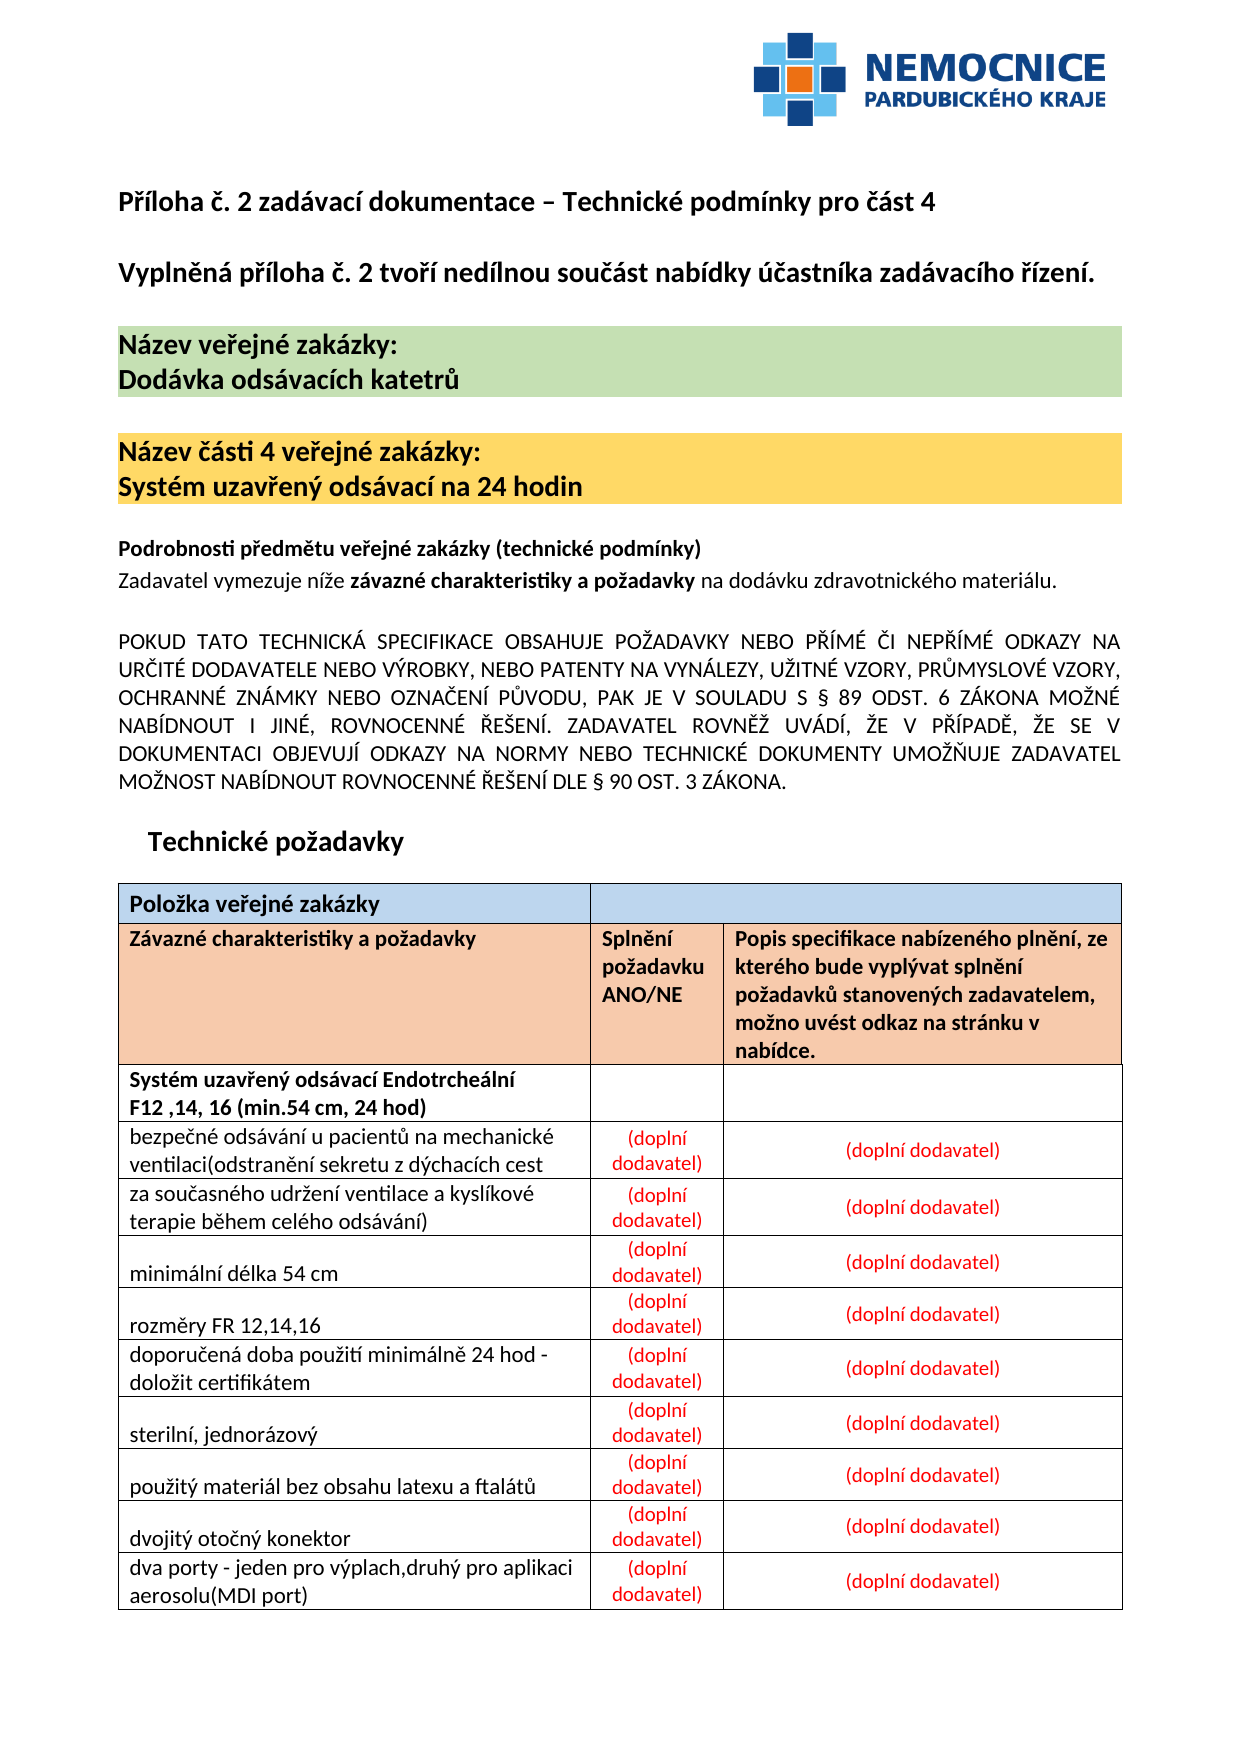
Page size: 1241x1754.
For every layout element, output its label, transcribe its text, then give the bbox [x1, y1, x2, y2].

text Vyplněná příloha č. 2 tvoří nedílnou součást nabídky účastníka zadávacího řízení. [118, 254, 1122, 290]
table_cell (doplní dodavatel) [591, 1501, 723, 1552]
table_cell bezpečné odsávání u pacientů na mechanické ventilaci(odstranění sekretu z dýchacích cest [119, 1122, 590, 1178]
table_cell použitý materiál bez obsahu latexu a ftalátů [119, 1449, 590, 1500]
table_cell za současného udržení ventilace a kyslíkové terapie během celého odsávání) [119, 1179, 590, 1235]
table_cell (doplní dodavatel) [724, 1236, 1122, 1287]
table_cell [724, 1065, 1122, 1121]
table_cell dvojitý otočný konektor [119, 1501, 590, 1552]
text Podrobnosti předmětu veřejné zakázky (technické podmínky) [118, 534, 1122, 562]
table_cell minimální délka 54 cm [119, 1236, 590, 1287]
table_cell (doplní dodavatel) [591, 1340, 723, 1396]
table_cell (doplní dodavatel) [591, 1449, 723, 1500]
text POKUD TATO TECHNICKÁ SPECIFIKACE OBSAHUJE POŽADAVKY NEBO PŘÍMÉ ČI NEPŘÍMÉ ODKAZY NA URČITÉ DODAVATELE NEBO VÝROBKY, NEBO PATENTY NA VYNÁLEZY, UŽITNÉ VZORY, PRŮMYSLOVÉ VZORY, OCHRANNÉ ZNÁMKY NEBO OZNAČENÍ PŮVODU, PAK JE V SOULADU S § 89 ODST. 6 ZÁKONA MOŽNÉ NABÍDNOUT I JINÉ, ROVNOCENNÉ ŘEŠENÍ. ZADAVATEL ROVNĚŽ UVÁDÍ, ŽE V PŘÍPADĚ, ŽE SE V DOKUMENTACI OBJEVUJÍ ODKAZY NA NORMY NEBO TECHNICKÉ DOKUMENTY UMOŽŇUJE ZADAVATEL MOŽNOST NABÍDNOUT ROVNOCENNÉ ŘEŠENÍ DLE § 90 OST. 3 ZÁKONA. [118, 627, 1122, 795]
table_cell doporučená doba použití minimálně 24 hod - doložit certifikátem [119, 1340, 590, 1396]
table_cell dva porty - jeden pro výplach,druhý pro aplikaci aerosolu(MDI port) [119, 1553, 590, 1609]
table_cell (doplní dodavatel) [724, 1179, 1122, 1235]
table_cell (doplní dodavatel) [724, 1553, 1122, 1609]
table_cell Závazné charakteristiky a požadavky [119, 924, 590, 1064]
table_cell (doplní dodavatel) [591, 1236, 723, 1287]
table_header Položka veřejné zakázky [119, 884, 590, 923]
table_cell (doplní dodavatel) [724, 1288, 1122, 1339]
table_header [591, 884, 1121, 923]
text Zadavatel vymezuje níže závazné charakteristiky a požadavky na dodávku zdravotnického materiálu. [118, 567, 1122, 595]
table_cell (doplní dodavatel) [724, 1501, 1122, 1552]
subtitle Dodávka odsávacích katetrů [118, 361, 1122, 397]
table_cell (doplní dodavatel) [591, 1179, 723, 1235]
table_cell sterilní, jednorázový [119, 1397, 590, 1448]
table_cell (doplní dodavatel) [591, 1122, 723, 1178]
text Název části 4 veřejné zakázky: [118, 433, 1122, 468]
table_cell (doplní dodavatel) [591, 1288, 723, 1339]
table_cell rozměry FR 12,14,16 [119, 1288, 590, 1339]
table_cell (doplní dodavatel) [591, 1553, 723, 1609]
table_cell (doplní dodavatel) [591, 1397, 723, 1448]
subtitle Název veřejné zakázky: [118, 326, 1122, 361]
text Systém uzavřený odsávací na 24 hodin [118, 468, 1122, 504]
table_cell (doplní dodavatel) [724, 1340, 1122, 1396]
table_cell (doplní dodavatel) [724, 1449, 1122, 1500]
table_cell Systém uzavřený odsávací Endotrcheální F12 ,14, 16 (min.54 cm, 24 hod) [119, 1065, 590, 1121]
table_cell (doplní dodavatel) [724, 1122, 1122, 1178]
table_cell [591, 1065, 723, 1121]
table_cell Popis specifikace nabízeného plnění, ze kterého bude vyplývat splnění požadavků stanovených zadavatelem, možno uvést odkaz na stránku v nabídce. [724, 924, 1121, 1064]
picture [752, 32, 1106, 127]
table_cell (doplní dodavatel) [724, 1397, 1122, 1448]
subtitle Technické požadavky [148, 823, 1122, 859]
table_cell Splnění požadavku ANO/NE [591, 924, 723, 1064]
text Příloha č. 2 zadávací dokumentace – Technické podmínky pro část 4 [118, 183, 1122, 219]
